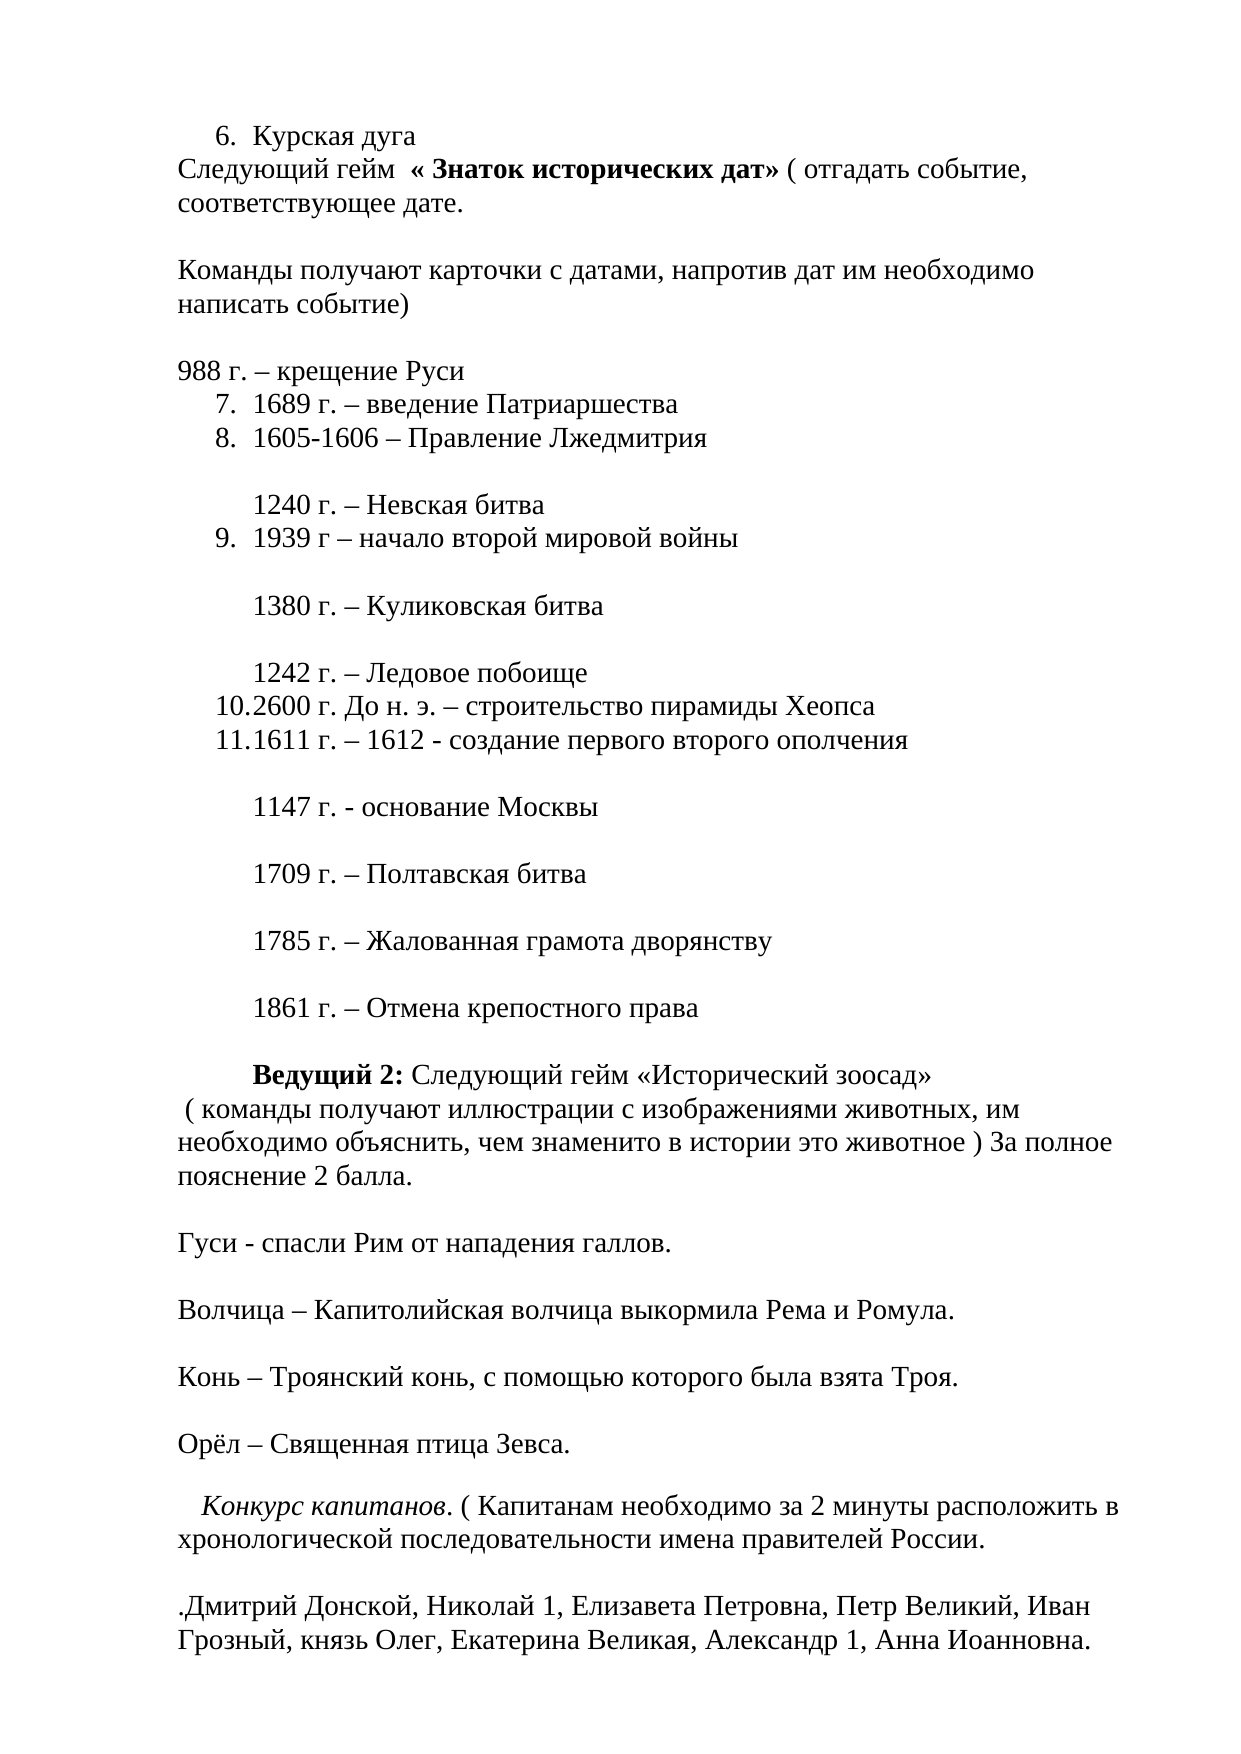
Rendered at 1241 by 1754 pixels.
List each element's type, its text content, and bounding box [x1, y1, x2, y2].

list 2600 г. До н. э. – строительство пирамиды Хеопса [215, 688, 1152, 722]
text Следующий гейм « Знаток исторических дат» ( отгадать событие, соответствующее дате. Команды получают карточки с датами, напротив дат им необходимо написать событие) 988 г. – крещение Руси [177, 152, 1152, 386]
list 1605-1606 – Правление Лжедмитрия 1240 г. – Невская битва [215, 420, 1152, 521]
text ( команды получают иллюстрации с изображениями животных, им необходимо объяснить, чем знаменито в истории это животное ) За полное пояснение 2 балла. Гуси - спасли Рим от нападения галлов. Волчица – Капитолийская волчица выкормила Рема и Ромула. Конь – Троянский конь, с помощью которого была взята Троя. Орёл – Священная птица Зевса. [177, 1091, 1152, 1488]
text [177, 1488, 1152, 1656]
list 1939 г – начало второй мировой войны 1380 г. – Куликовская битва 1242 г. – Ледовое побоище [215, 521, 1152, 688]
list 1689 г. – введение Патриаршества [215, 386, 1152, 420]
list Курская дуга [215, 118, 1152, 152]
list 1611 г. – 1612 - создание первого второго ополчения 1147 г. - основание Москвы 1709 г. – Полтавская битва 1785 г. – Жалованная грамота дворянству 1861 г. – Отмена крепостного права Ведущий 2: Следующий гейм «Исторический зоосад» [215, 722, 1152, 1091]
